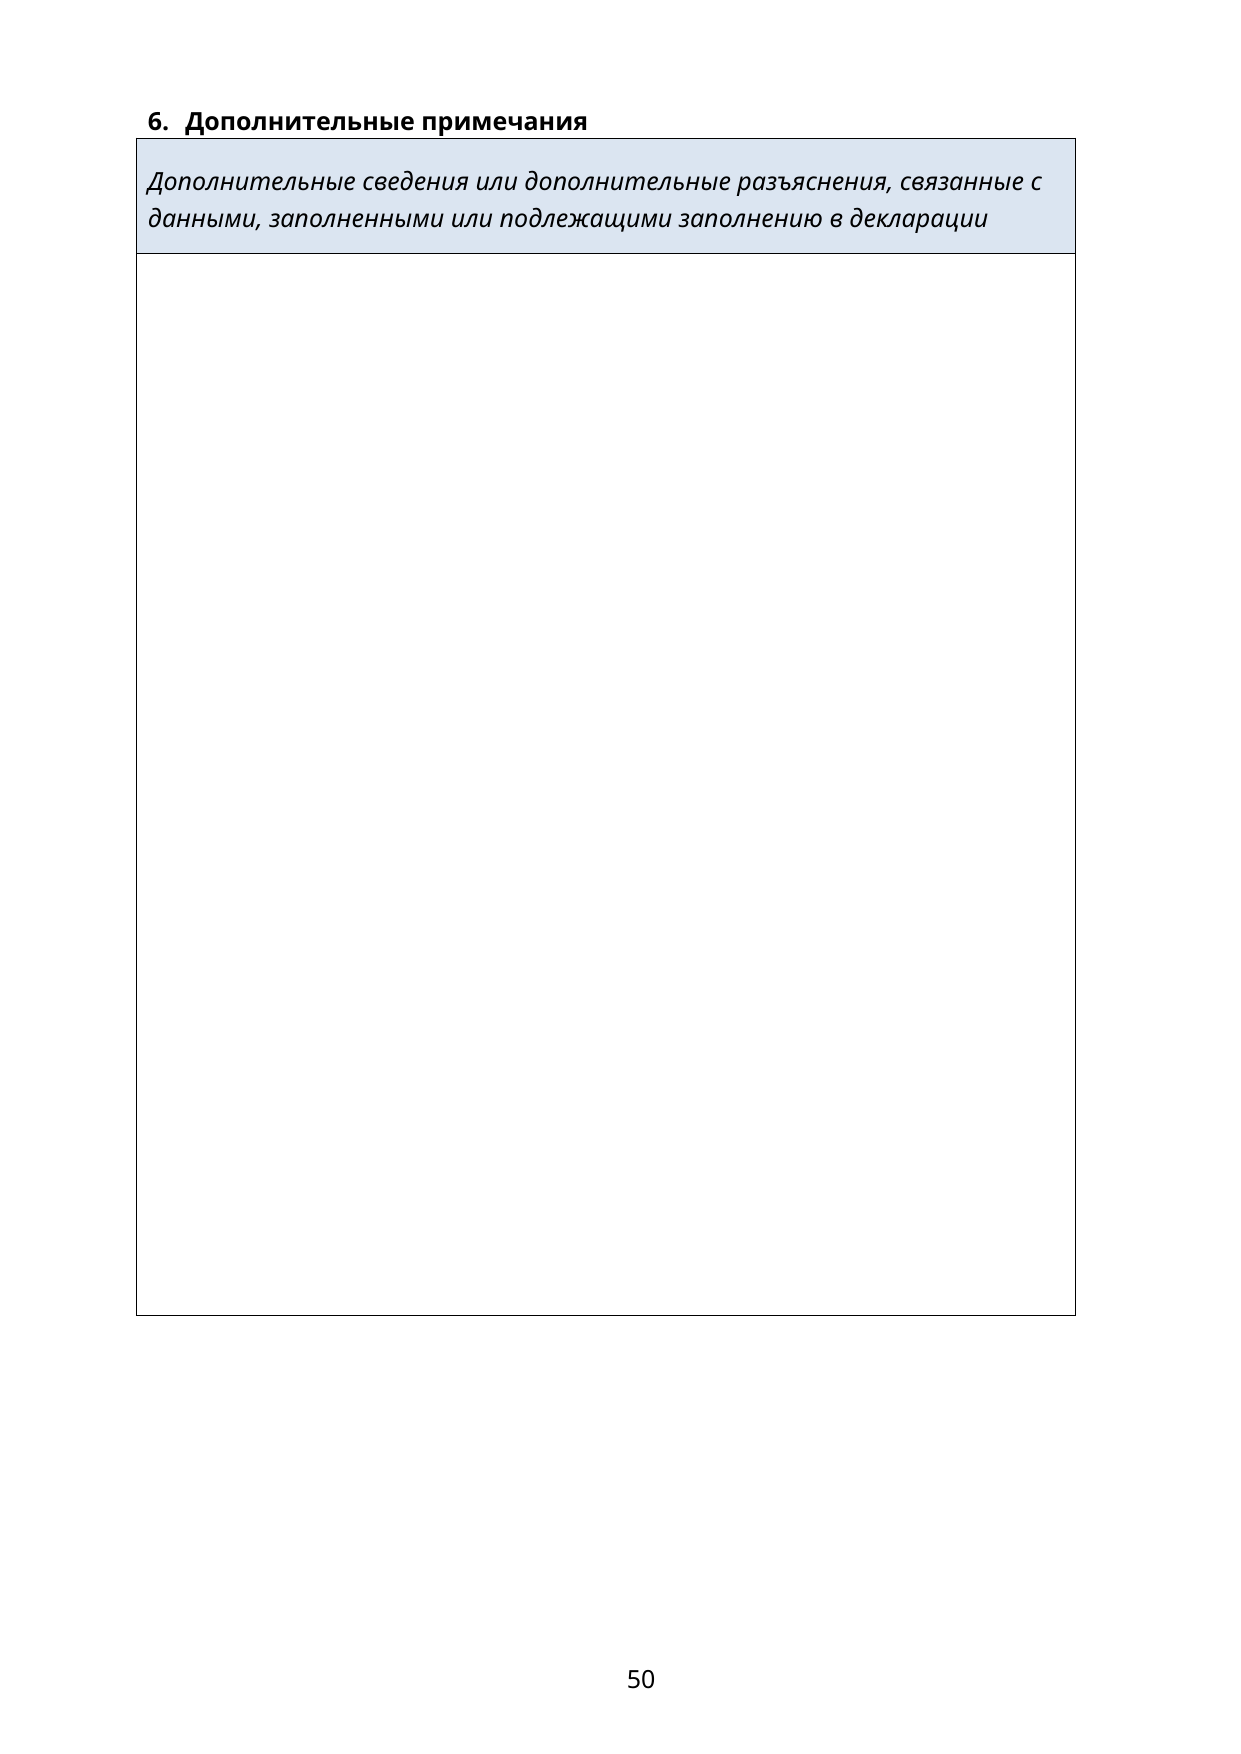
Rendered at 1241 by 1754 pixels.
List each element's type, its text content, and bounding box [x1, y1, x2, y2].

list Дополнительные примечания [148, 103, 1134, 137]
table_cell [137, 254, 1075, 1314]
table_header Дополнительные сведения или дополнительные разъяснения, связанные с данными, заполненными или подлежащими заполнению в декларации [137, 139, 1075, 253]
